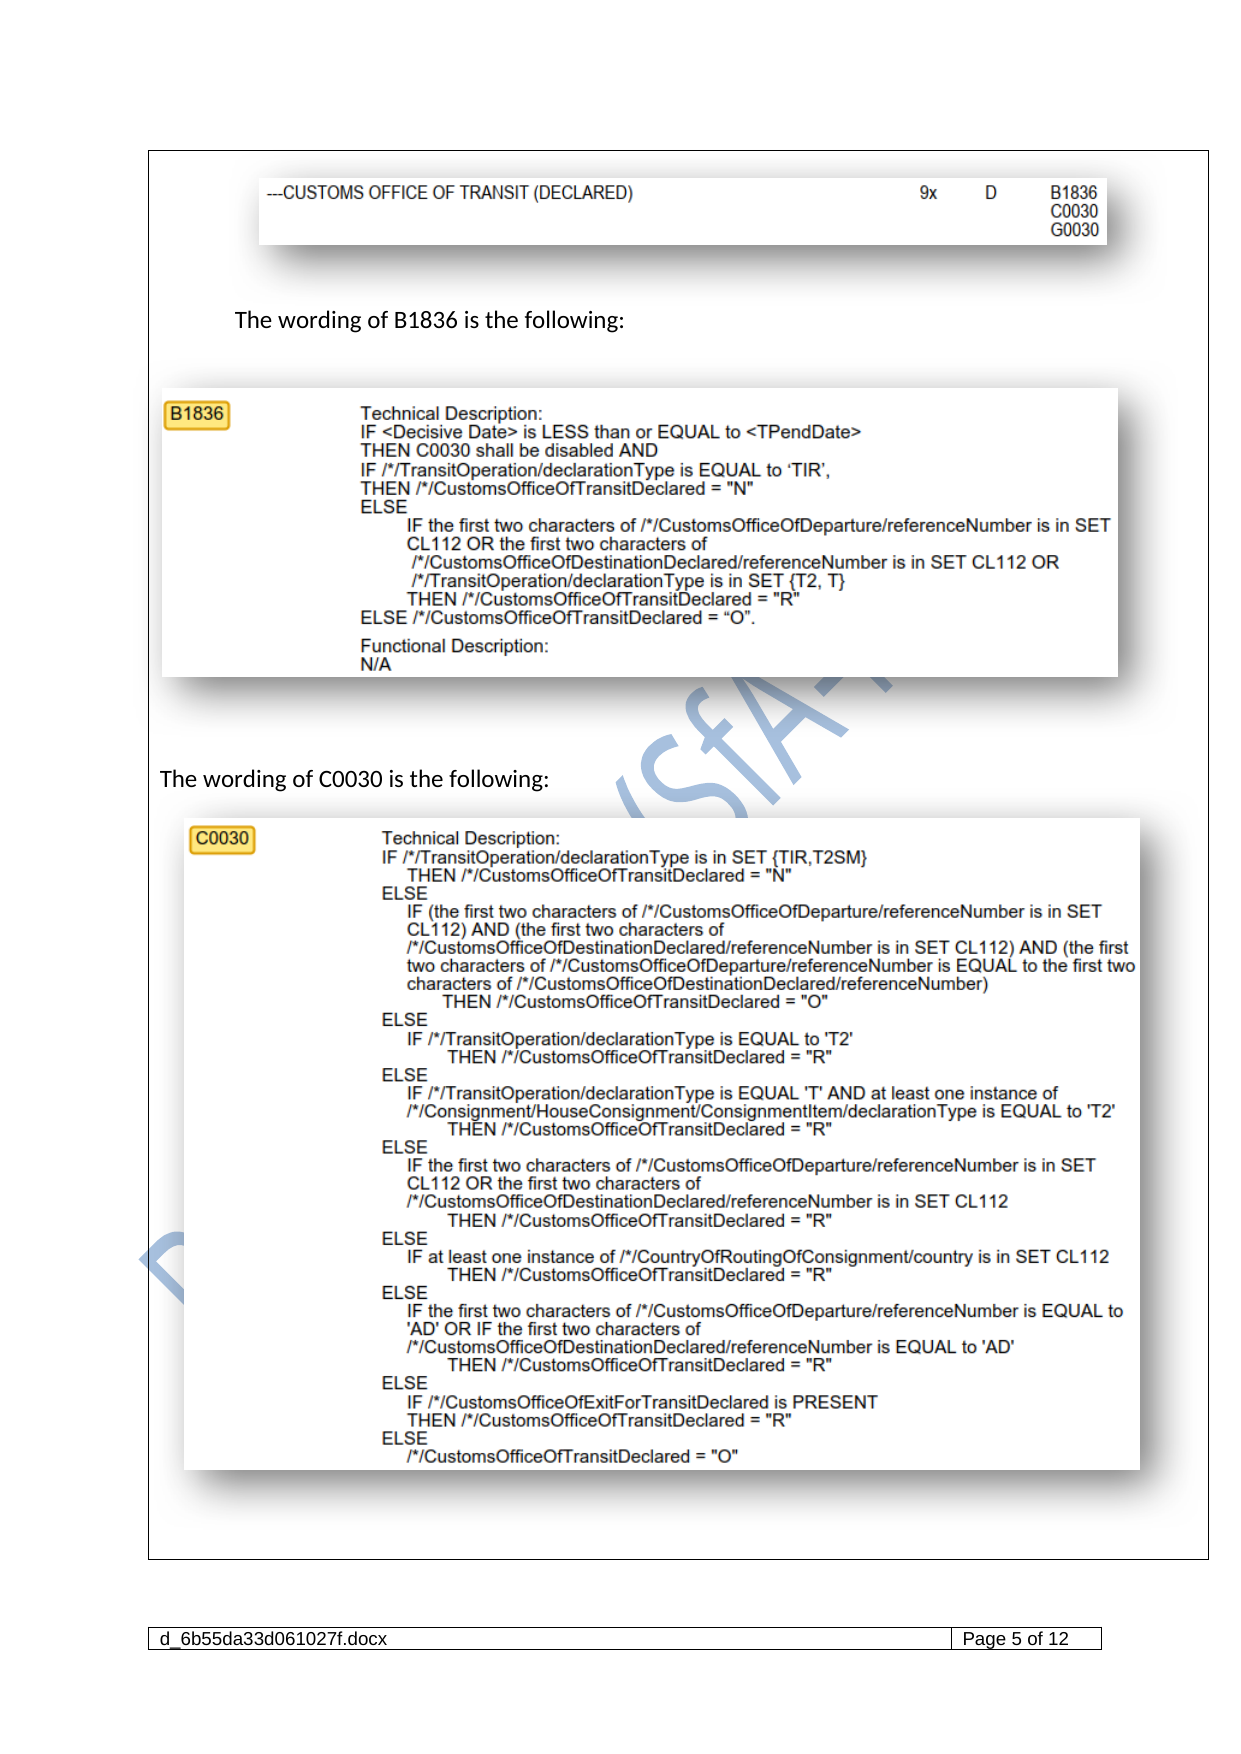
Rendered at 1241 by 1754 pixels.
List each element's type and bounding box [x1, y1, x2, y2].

picture [162, 388, 1118, 677]
picture [184, 818, 1140, 1470]
table_header [149, 151, 1208, 1559]
picture [259, 178, 1107, 245]
